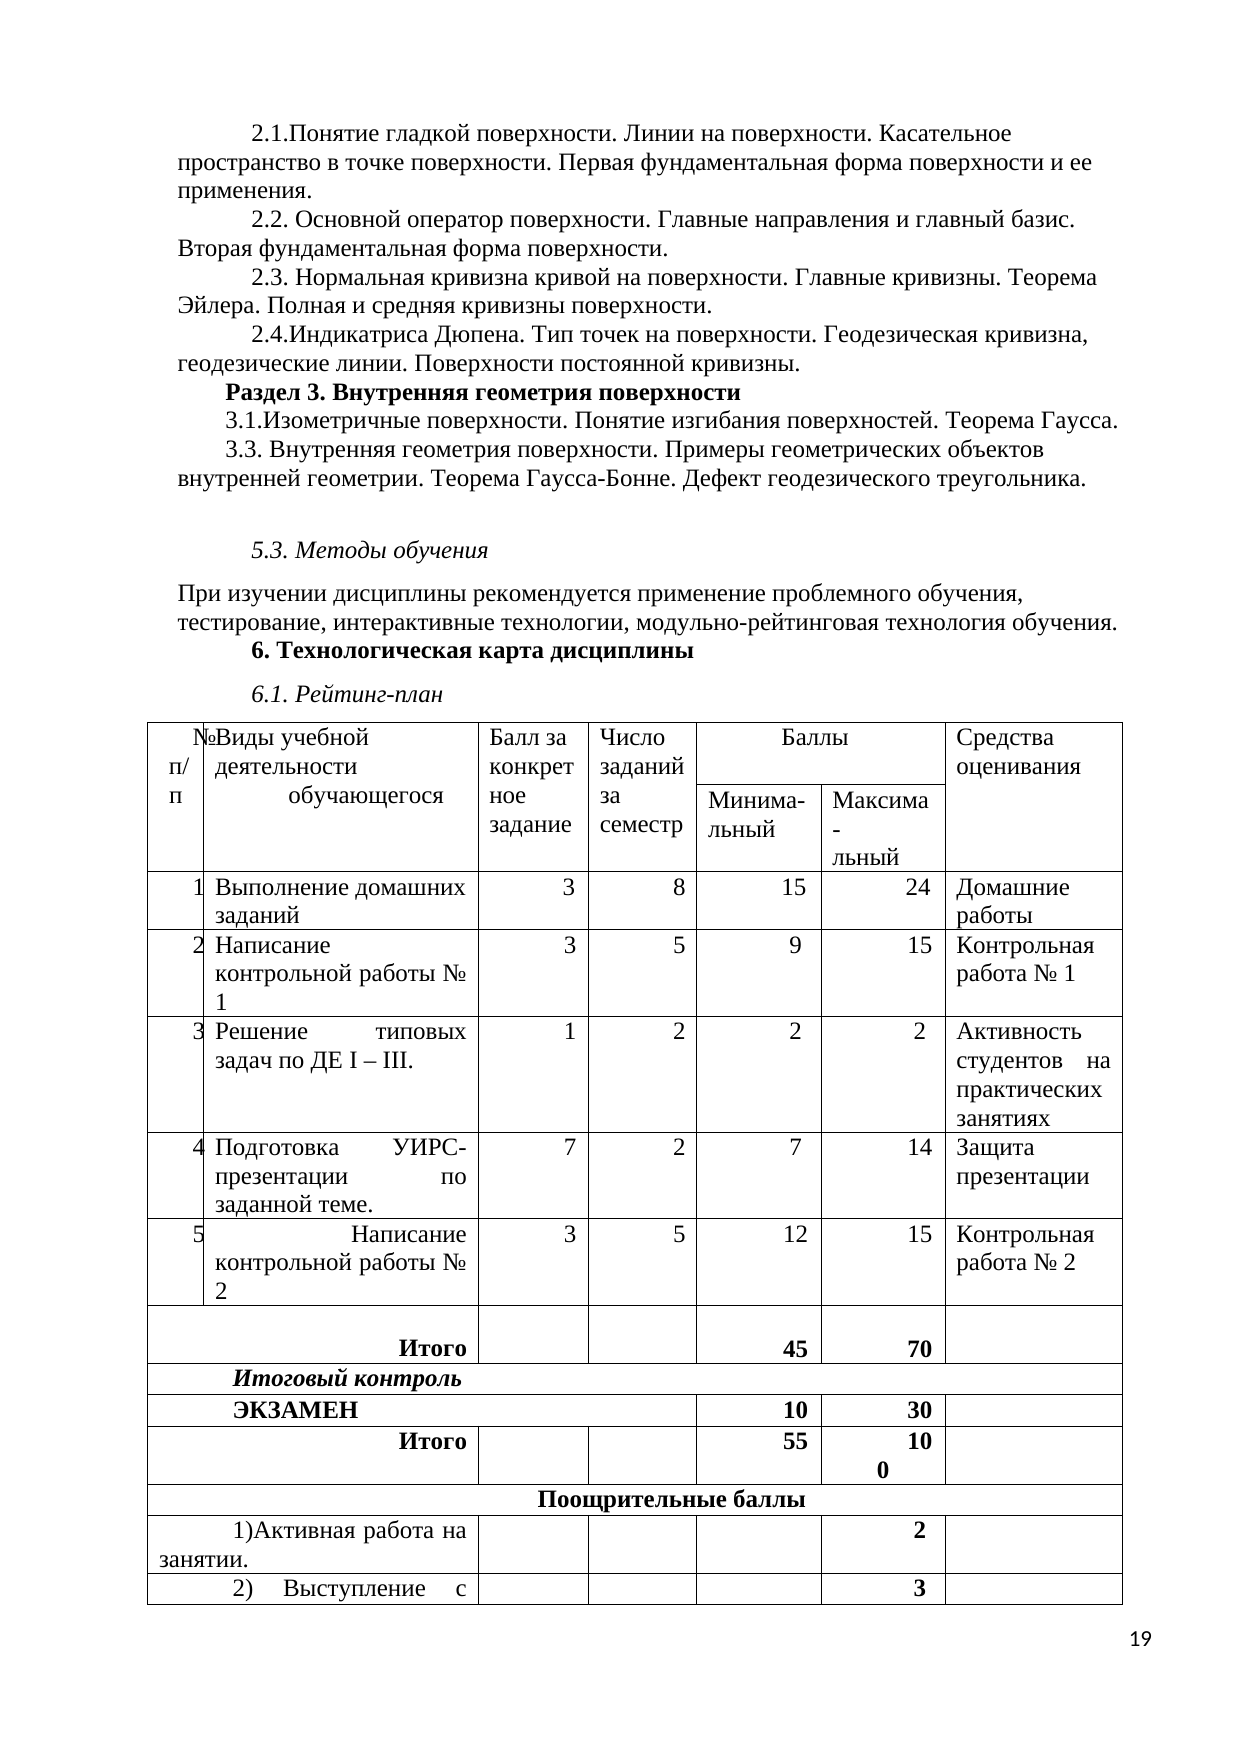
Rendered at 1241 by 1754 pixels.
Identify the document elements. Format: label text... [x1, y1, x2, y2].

table_cell 14 [822, 1133, 945, 1218]
table_cell 5 [589, 930, 696, 1016]
table_cell 2 [589, 1017, 696, 1131]
table_cell 15 [822, 1219, 945, 1305]
table_cell 100 [822, 1427, 945, 1483]
table_cell [697, 1516, 821, 1573]
table_cell 30 [822, 1395, 945, 1426]
table_cell [589, 1306, 696, 1363]
table_cell 5 [148, 1219, 203, 1305]
table_cell Итого [148, 1306, 478, 1363]
table_cell [946, 1395, 1122, 1426]
table_cell 4 [148, 1133, 203, 1218]
table_cell 55 [697, 1427, 821, 1483]
table_cell 2 [822, 1017, 945, 1131]
table_cell 12 [697, 1219, 821, 1305]
table_cell Активность студентов на практических занятиях [946, 1017, 1122, 1131]
table_cell [479, 1306, 588, 1363]
table_header Балл за конкретное задание [479, 723, 588, 871]
table_cell Минима- льный [697, 785, 821, 871]
table_cell 1 [148, 872, 203, 929]
text 2.4.Индикатриса Дюпена. Тип точек на поверхности. Геодезическая кривизна, геодезические линии. Поверхности постоянной кривизны. [177, 319, 1152, 377]
table_cell Выполнение домашних заданий [204, 872, 478, 929]
table_cell Подготовка УИРС-презентации по заданной теме. [204, 1133, 478, 1218]
table_cell [589, 1516, 696, 1573]
table_cell [946, 1427, 1122, 1483]
table_cell 3 [822, 1574, 945, 1604]
table_cell [479, 1427, 588, 1483]
table_cell [479, 1574, 588, 1604]
table_cell 7 [479, 1133, 588, 1218]
text 2.1.Понятие гладкой поверхности. Линии на поверхности. Касательное пространство в точке поверхности. Первая фундаментальная форма поверхности и ее применения. [177, 118, 1152, 204]
text 3.1.Изометричные поверхности. Понятие изгибания поверхностей. Теорема Гаусса. [177, 406, 1152, 434]
table_cell 3 [148, 1017, 203, 1131]
text При изучении дисциплины рекомендуется применение проблемного обучения, тестирование, интерактивные технологии, модульно-рейтинговая технология обучения. [177, 578, 1152, 636]
table_header № п/п [148, 723, 203, 871]
table_cell 7 [697, 1133, 821, 1218]
table_cell 15 [822, 930, 945, 1016]
table_cell Итого [148, 1427, 478, 1483]
table_cell Поощрительные баллы [148, 1485, 1122, 1515]
table_cell [946, 1574, 1122, 1604]
table_cell 2 [697, 1017, 821, 1131]
text 2.3. Нормальная кривизна кривой на поверхности. Главные кривизны. Теорема Эйлера. Полная и средняя кривизны поверхности. [177, 262, 1152, 319]
text 5.3. Методы обучения [177, 535, 1152, 564]
table_cell 3 [479, 930, 588, 1016]
table_header Число заданий за семестр [589, 723, 696, 871]
text 6. Технологическая карта дисциплины [177, 636, 1152, 664]
text 3.3. Внутренняя геометрия поверхности. Примеры геометрических объектов внутренней геометрии. Теорема Гаусса-Бонне. Дефект геодезического треугольника. [177, 434, 1152, 492]
table_cell 5 [589, 1219, 696, 1305]
table_cell 45 [697, 1306, 821, 1363]
table_cell Итоговый контроль [148, 1364, 1122, 1394]
table_cell Максима- льный [822, 785, 945, 871]
table_header Баллы [697, 723, 945, 784]
table_cell Контрольная работа № 2 [946, 1219, 1122, 1305]
table_cell [946, 1516, 1122, 1573]
table_cell ЭКЗАМЕН [148, 1395, 696, 1426]
text 2.2. Основной оператор поверхности. Главные направления и главный базис. Вторая фундаментальная форма поверхности. [177, 204, 1152, 262]
table_header Средства оценивания [946, 723, 1122, 871]
table_cell 3 [479, 872, 588, 929]
table_cell 8 [589, 872, 696, 929]
table_cell 2 [589, 1133, 696, 1218]
table_cell 24 [822, 872, 945, 929]
text Раздел 3. Внутренняя геометрия поверхности [177, 377, 1152, 406]
table_cell 70 [822, 1306, 945, 1363]
table_cell [589, 1427, 696, 1483]
table_cell [589, 1574, 696, 1604]
text 6.1. Рейтинг-план [177, 679, 1152, 707]
table_cell Написание контрольной работы № 1 [204, 930, 478, 1016]
table_cell 1)Активная работа на занятии. [148, 1516, 478, 1573]
table_cell 15 [697, 872, 821, 929]
table_cell Домашние работы [946, 872, 1122, 929]
table_cell 9 [697, 930, 821, 1016]
table_cell 1 [479, 1017, 588, 1131]
table_cell [479, 1516, 588, 1573]
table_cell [148, 1574, 478, 1604]
table_header Виды учебной деятельности обучающегося [204, 723, 478, 871]
table_cell Написание контрольной работы № 2 [204, 1219, 478, 1305]
table_cell [946, 1306, 1122, 1363]
table_cell Решение типовых задач по ДЕ I – III. [204, 1017, 478, 1131]
table_cell 3 [479, 1219, 588, 1305]
table_cell [697, 1574, 821, 1604]
table_cell 10 [697, 1395, 821, 1426]
table_cell 2 [822, 1516, 945, 1573]
table_cell Защита презентации [946, 1133, 1122, 1218]
table_cell Контрольная работа № 1 [946, 930, 1122, 1016]
table_cell 2 [148, 930, 203, 1016]
